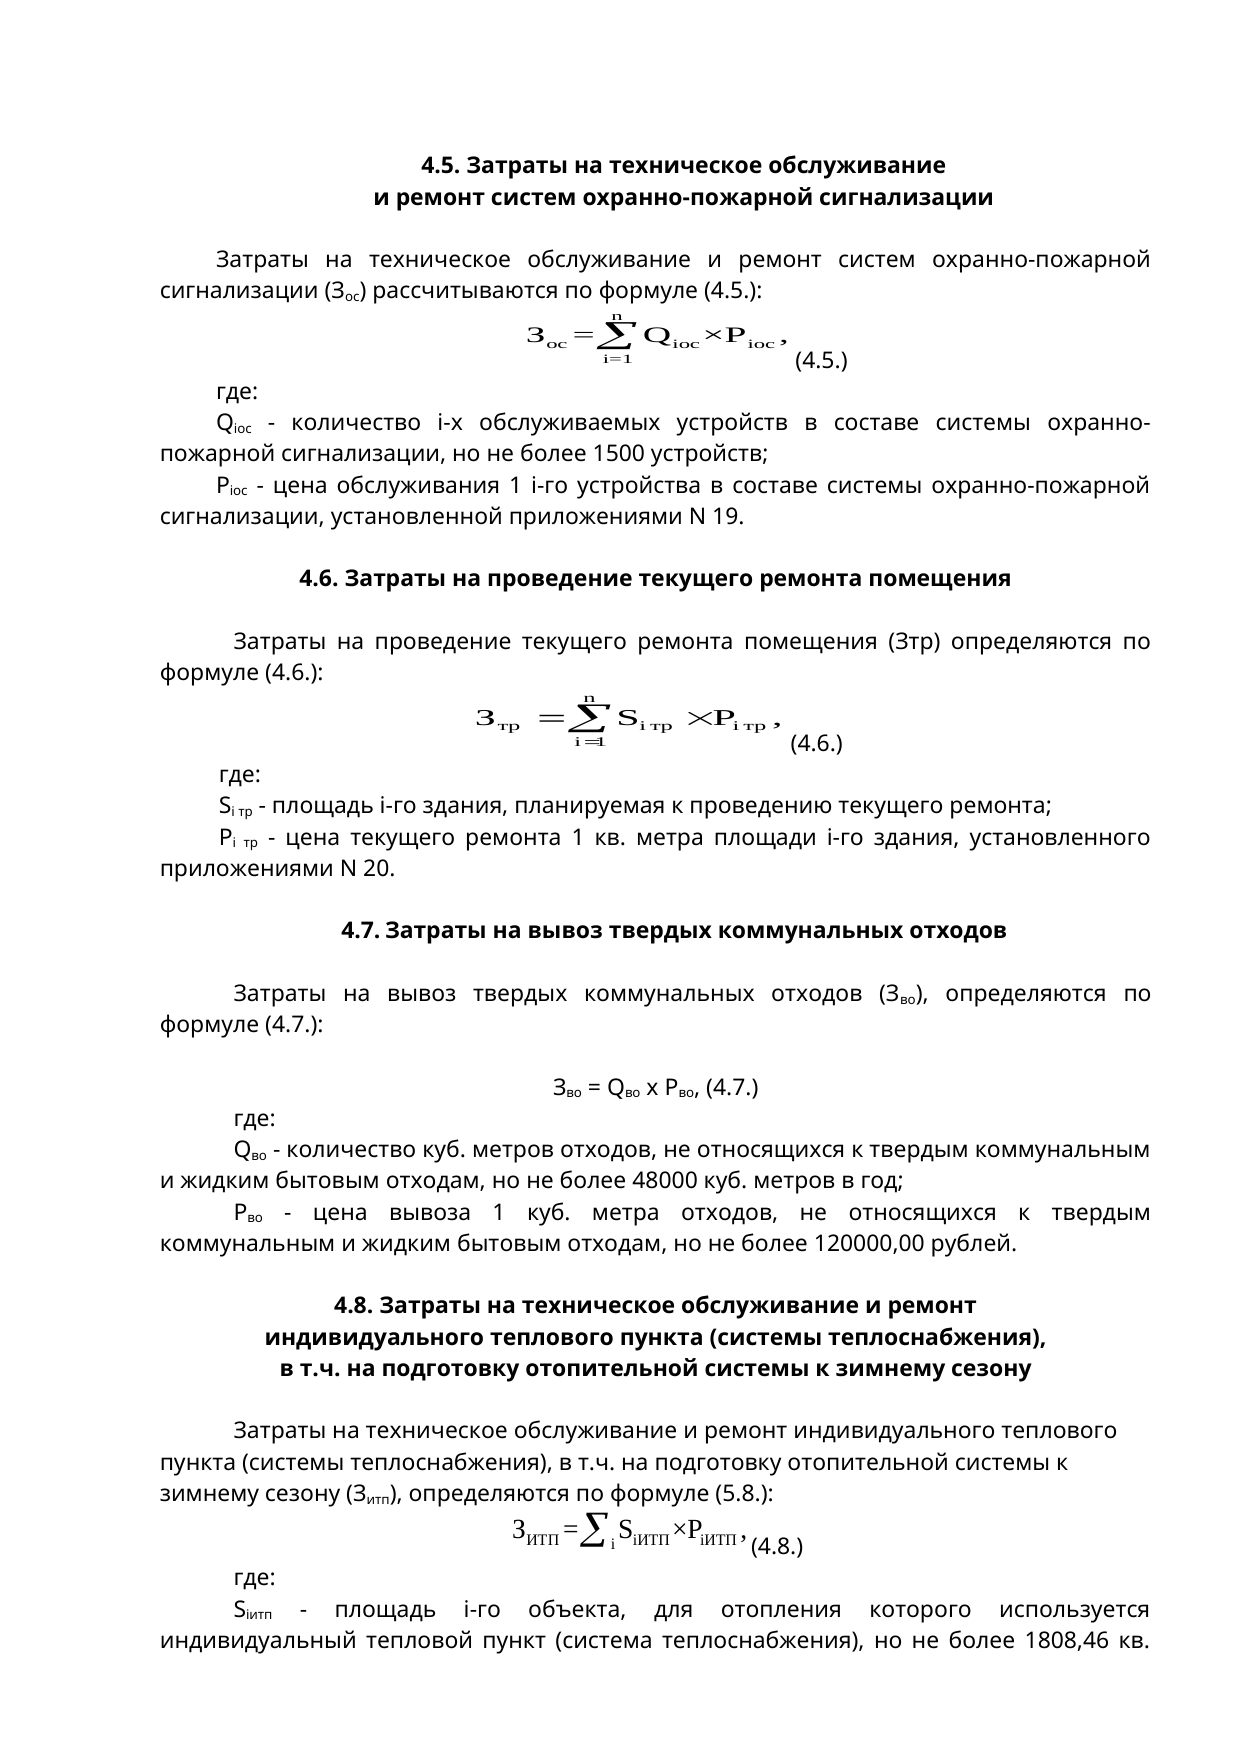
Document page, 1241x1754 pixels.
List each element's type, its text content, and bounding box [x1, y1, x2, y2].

text Pво - цена вывоза 1 куб. метра отходов, не относящихся к твердым коммунальным и жидким бытовым отходам, но не более 120000,00 рублей. [159, 1196, 1152, 1258]
list Затраты на вывоз твердых коммунальных отходов [197, 914, 1152, 946]
text Qво - количество куб. метров отходов, не относящихся к твердым коммунальным и жидким бытовым отходам, но не более 48000 куб. метров в год; [159, 1133, 1152, 1196]
text (4.8.) [159, 1508, 1152, 1561]
text 4.5. Затраты на техническое обслуживание [159, 149, 1152, 181]
text Затраты на техническое обслуживание и ремонт индивидуального теплового пункта (системы теплоснабжения), в т.ч. на подготовку отопительной системы к зимнему сезону (Зитп), определяются по формуле (5.8.): [159, 1414, 1152, 1508]
text 4.8. Затраты на техническое обслуживание и ремонт [159, 1289, 1152, 1321]
text Затраты на вывоз твердых коммунальных отходов (Зво), определяются по формуле (4.7.): [159, 977, 1152, 1039]
text индивидуального теплового пункта (системы теплоснабжения), [159, 1321, 1152, 1352]
text где: [159, 1561, 1152, 1592]
text (4.5.) [159, 306, 1152, 375]
text и ремонт систем охранно-пожарной сигнализации [159, 181, 1152, 212]
text Затраты на проведение текущего ремонта помещения (Зтр) определяются по формуле (4.6.): [159, 625, 1152, 687]
text в т.ч. на подготовку отопительной системы к зимнему сезону [159, 1352, 1152, 1383]
text Затраты на техническое обслуживание и ремонт систем охранно-пожарной сигнализации (Зос) рассчитываются по формуле (4.5.): [159, 243, 1152, 306]
text 4.6. Затраты на проведение текущего ремонта помещения [159, 562, 1152, 594]
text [159, 1592, 1152, 1655]
text где: [159, 375, 1152, 406]
text Зво = Qво x Pво, (4.7.) [159, 1071, 1152, 1102]
text Si тр - площадь i-го здания, планируемая к проведению текущего ремонта; [218, 789, 1152, 821]
text Piос - цена обслуживания 1 i-го устройства в составе системы охранно-пожарной сигнализации, установленной приложениями N 19. [159, 469, 1152, 531]
text где: [159, 1102, 1152, 1133]
text (4.6.) [159, 687, 1152, 758]
text Qiос - количество i-х обслуживаемых устройств в составе системы охранно-пожарной сигнализации, но не более 1500 устройств; [159, 406, 1152, 469]
text где: [218, 758, 1152, 789]
text Pi тр - цена текущего ремонта 1 кв. метра площади i-го здания, установленного приложениями N 20. [159, 821, 1152, 883]
